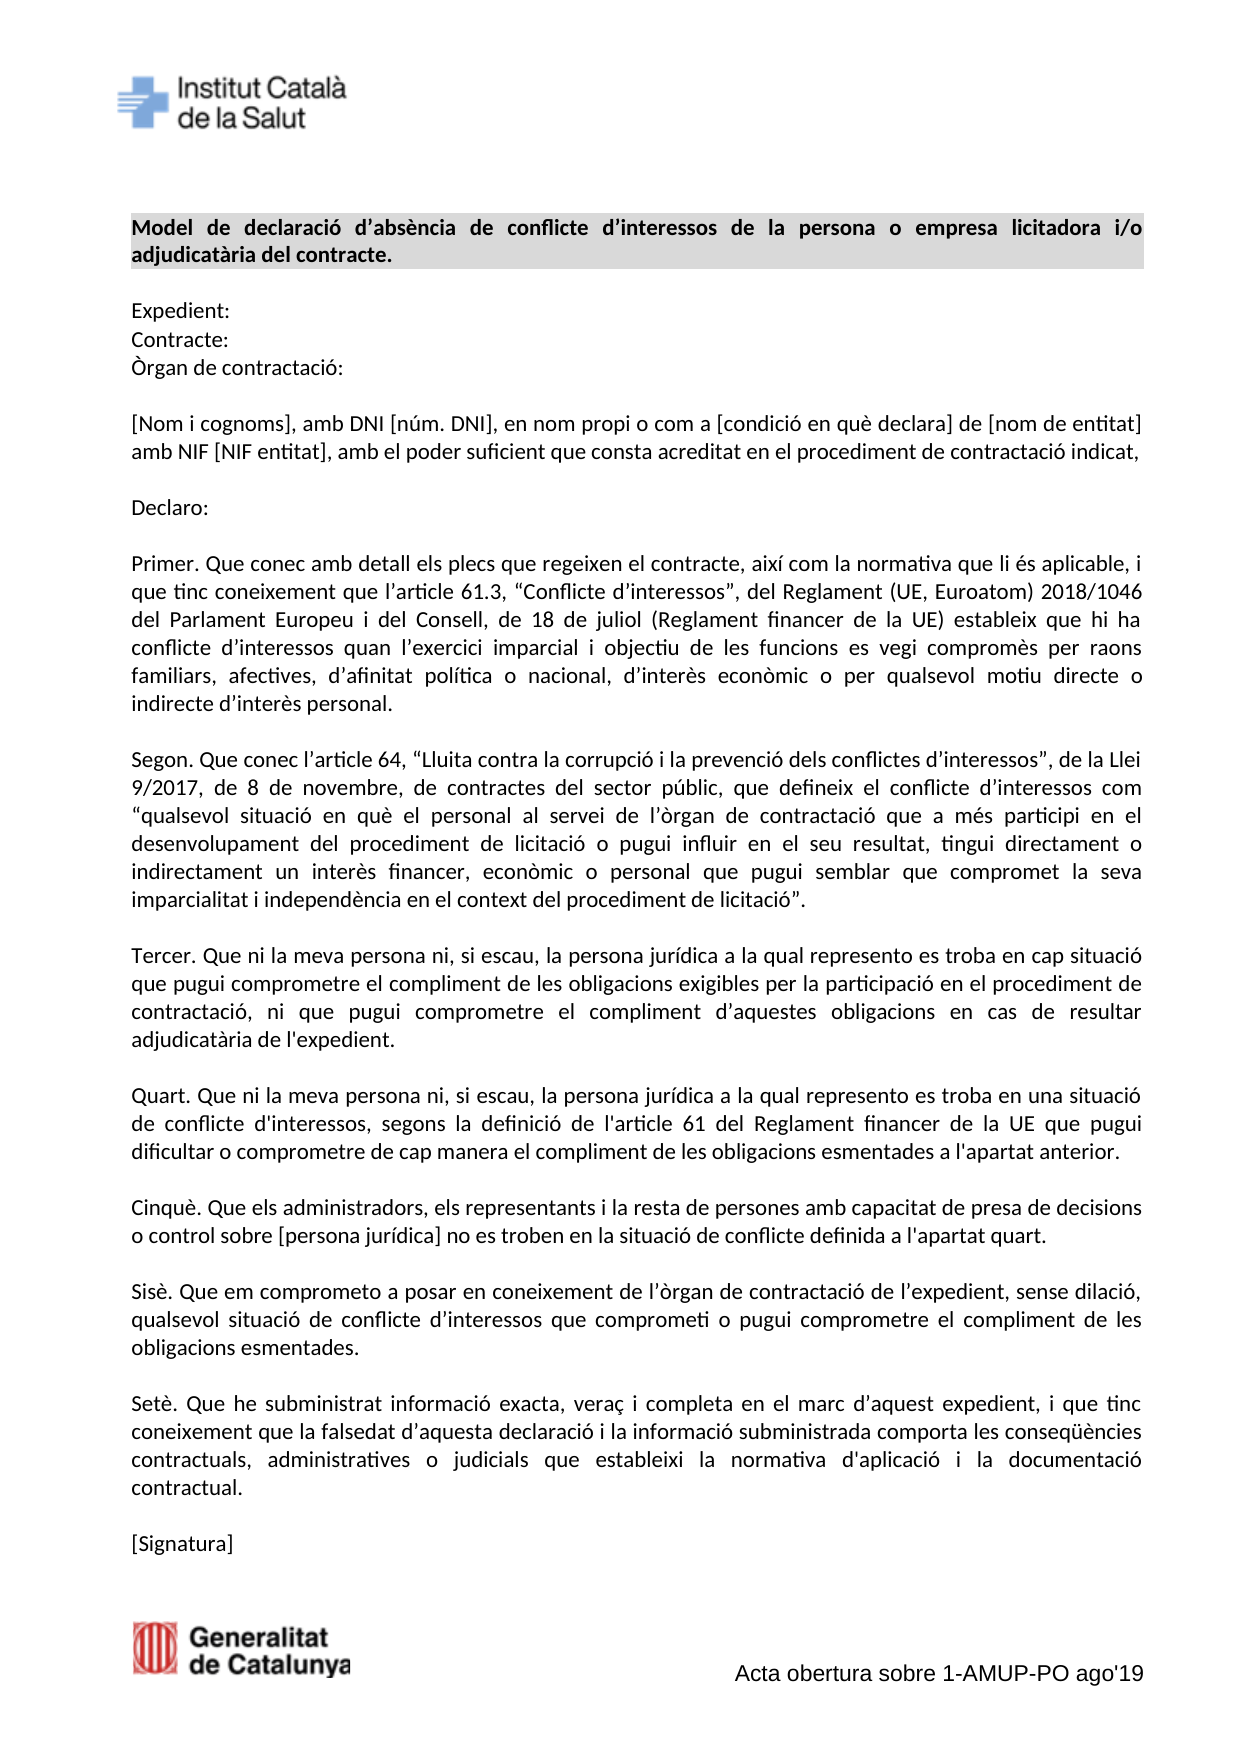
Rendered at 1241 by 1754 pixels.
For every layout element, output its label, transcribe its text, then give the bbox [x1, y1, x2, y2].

text Òrgan de contractació: [131, 353, 1144, 381]
text Tercer. Que ni la meva persona ni, si escau, la persona jurídica a la qual represento es troba en cap situació que pugui comprometre el compliment de les obligacions exigibles per la participació en el procediment de contractació, ni que pugui comprometre el compliment d’aquestes obligacions en cas de resultar adjudicatària de l'expedient. [131, 941, 1144, 1053]
text Quart. Que ni la meva persona ni, si escau, la persona jurídica a la qual represento es troba en una situació de conflicte d'interessos, segons la definició de l'article 61 del Reglament financer de la UE que pugui dificultar o comprometre de cap manera el compliment de les obligacions esmentades a l'apartat anterior. [131, 1081, 1144, 1165]
picture [131, 1621, 351, 1678]
text Segon. Que conec l’article 64, “Lluita contra la corrupció i la prevenció dels conflictes d’interessos”, de la Llei 9/2017, de 8 de novembre, de contractes del sector públic, que defineix el conflicte d’interessos com “qualsevol situació en què el personal al servei de l’òrgan de contractació que a més participi en el desenvolupament del procediment de licitació o pugui influir en el seu resultat, tingui directament o indirectament un interès financer, econòmic o personal que pugui semblar que compromet la seva imparcialitat i independència en el context del procediment de licitació”. [131, 745, 1144, 913]
text Model de declaració d’absència de conflicte d’interessos de la persona o empresa licitadora i/o adjudicatària del contracte. [131, 213, 1144, 269]
text Expedient: [131, 297, 1144, 325]
text Setè. Que he subministrat informació exacta, veraç i completa en el marc d’aquest expedient, i que tinc coneixement que la falsedat d’aquesta declaració i la informació subministrada comporta les conseqüències contractuals, administratives o judicials que estableixi la normativa d'aplicació i la documentació contractual. [131, 1389, 1144, 1502]
text [Signatura] [131, 1529, 1144, 1558]
text Sisè. Que em comprometo a posar en coneixement de l’òrgan de contractació de l’expedient, sense dilació, qualsevol situació de conflicte d’interessos que comprometi o pugui comprometre el compliment de les obligacions esmentades. [131, 1277, 1144, 1361]
text Declaro: [131, 493, 1144, 521]
text Contracte: [131, 325, 1144, 353]
text Cinquè. Que els administradors, els representants i la resta de persones amb capacitat de presa de decisions o control sobre [persona jurídica] no es troben en la situació de conflicte definida a l'apartat quart. [131, 1193, 1144, 1249]
text [Nom i cognoms], amb DNI [núm. DNI], en nom propi o com a [condició en què declara] de [nom de entitat] amb NIF [NIF entitat], amb el poder suficient que consta acreditat en el procediment de contractació indicat, [131, 409, 1144, 465]
picture [116, 73, 350, 134]
text Primer. Que conec amb detall els plecs que regeixen el contracte, així com la normativa que li és aplicable, i que tinc coneixement que l’article 61.3, “Conflicte d’interessos”, del Reglament (UE, Euroatom) 2018/1046 del Parlament Europeu i del Consell, de 18 de juliol (Reglament financer de la UE) estableix que hi ha conflicte d’interessos quan l’exercici imparcial i objectiu de les funcions es vegi compromès per raons familiars, afectives, d’afinitat política o nacional, d’interès econòmic o per qualsevol motiu directe o indirecte d’interès personal. [131, 549, 1144, 717]
